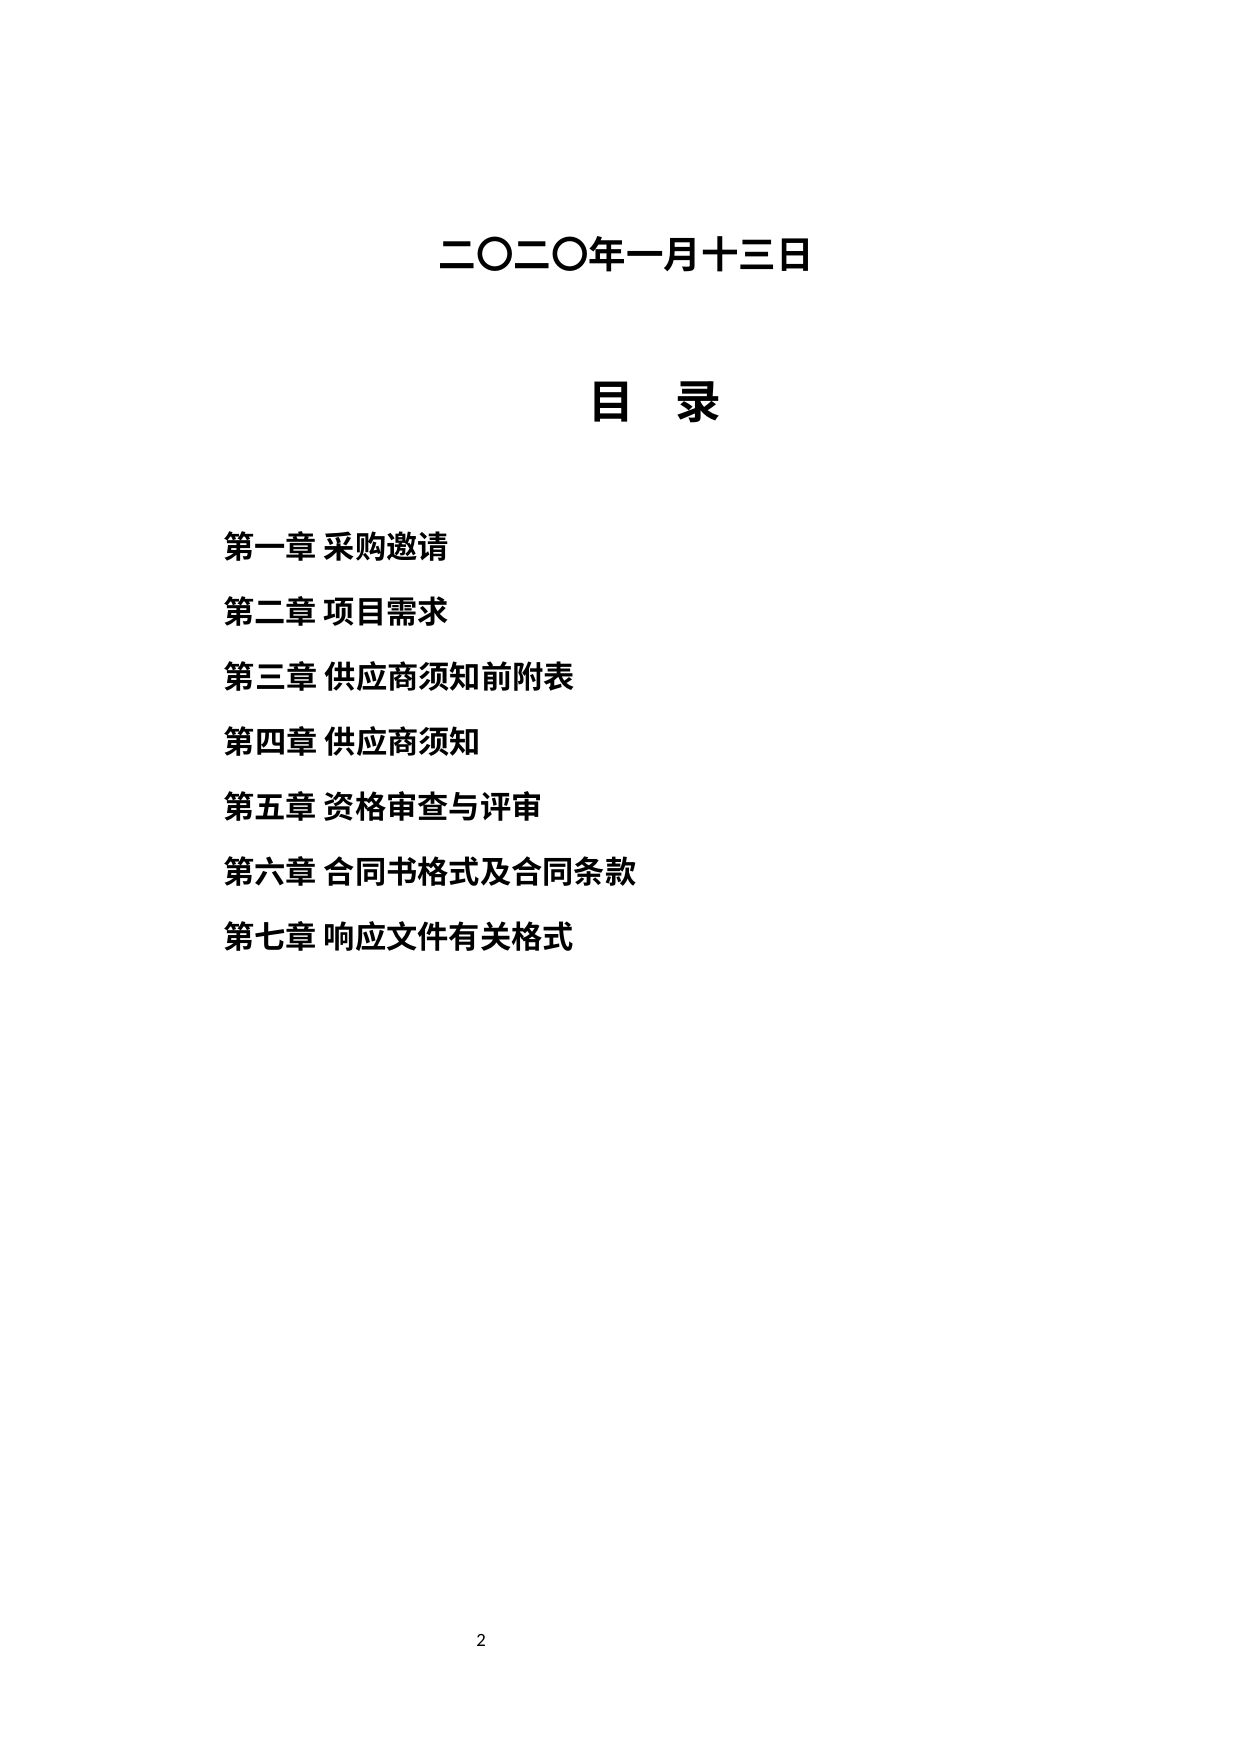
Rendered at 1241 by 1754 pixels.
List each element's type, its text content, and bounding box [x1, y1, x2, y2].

text 第三章 供应商须知前附表 [165, 642, 1087, 707]
text 第六章 合同书格式及合同条款 [165, 837, 1087, 902]
text 第一章 采购邀请 [165, 512, 1087, 577]
text 目 录 [165, 349, 1087, 447]
text 第七章 响应文件有关格式 [165, 902, 1087, 967]
text 二〇二〇年一月十三日 [165, 219, 1087, 284]
text 第五章 资格审查与评审 [165, 772, 1087, 837]
text 第四章 供应商须知 [165, 707, 1087, 772]
text 第二章 项目需求 [165, 577, 1087, 642]
